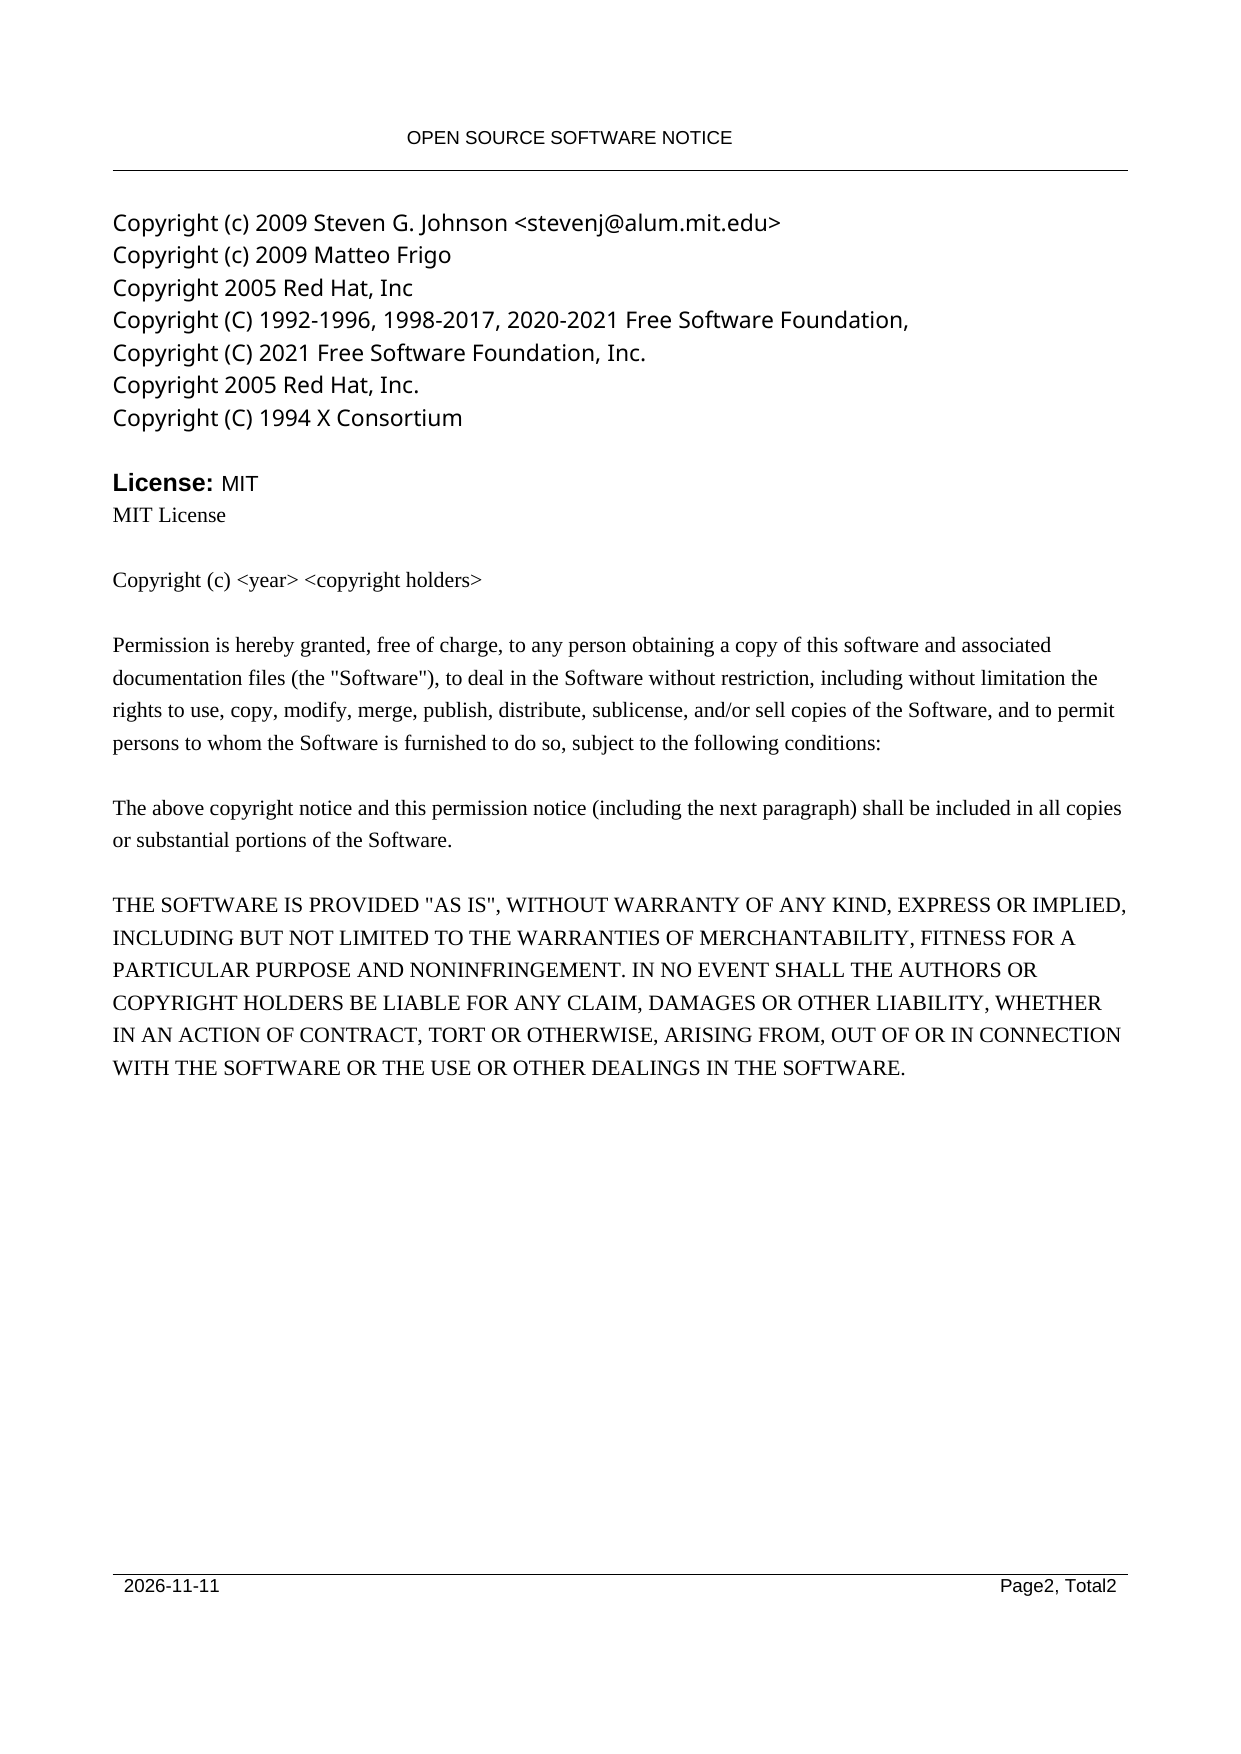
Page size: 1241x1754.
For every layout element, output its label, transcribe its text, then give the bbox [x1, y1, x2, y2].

text Copyright (C) 2021 Free Software Foundation, Inc. [112, 336, 1128, 369]
text Copyright 2005 Red Hat, Inc [112, 271, 1128, 304]
text Permission is hereby granted, free of charge, to any person obtaining a copy of this software and associated documentation files (the "Software"), to deal in the Software without restriction, including without limitation the rights to use, copy, modify, merge, publish, distribute, sublicense, and/or sell copies of the Software, and to permit persons to whom the Software is furnished to do so, subject to the following conditions: [112, 629, 1128, 759]
text Copyright 2005 Red Hat, Inc. [112, 369, 1128, 401]
text THE SOFTWARE IS PROVIDED "AS IS", WITHOUT WARRANTY OF ANY KIND, EXPRESS OR IMPLIED, INCLUDING BUT NOT LIMITED TO THE WARRANTIES OF MERCHANTABILITY, FITNESS FOR A PARTICULAR PURPOSE AND NONINFRINGEMENT. IN NO EVENT SHALL THE AUTHORS OR COPYRIGHT HOLDERS BE LIABLE FOR ANY CLAIM, DAMAGES OR OTHER LIABILITY, WHETHER IN AN ACTION OF CONTRACT, TORT OR OTHERWISE, ARISING FROM, OUT OF OR IN CONNECTION WITH THE SOFTWARE OR THE USE OR OTHER DEALINGS IN THE SOFTWARE. [112, 889, 1128, 1084]
text Copyright (C) 1992-1996, 1998-2017, 2020-2021 Free Software Foundation, [112, 304, 1128, 336]
text License: MIT [112, 466, 1128, 499]
text The above copyright notice and this permission notice (including the next paragraph) shall be included in all copies or substantial portions of the Software. [112, 791, 1128, 856]
text Copyright (c) 2009 Steven G. Johnson <stevenj@alum.mit.edu> [112, 206, 1128, 239]
text Copyright (C) 1994 X Consortium [112, 401, 1128, 466]
text MIT License [112, 499, 1128, 531]
text Copyright (c) 2009 Matteo Frigo [112, 239, 1128, 271]
text Copyright (c) <year> <copyright holders> [112, 564, 1128, 596]
